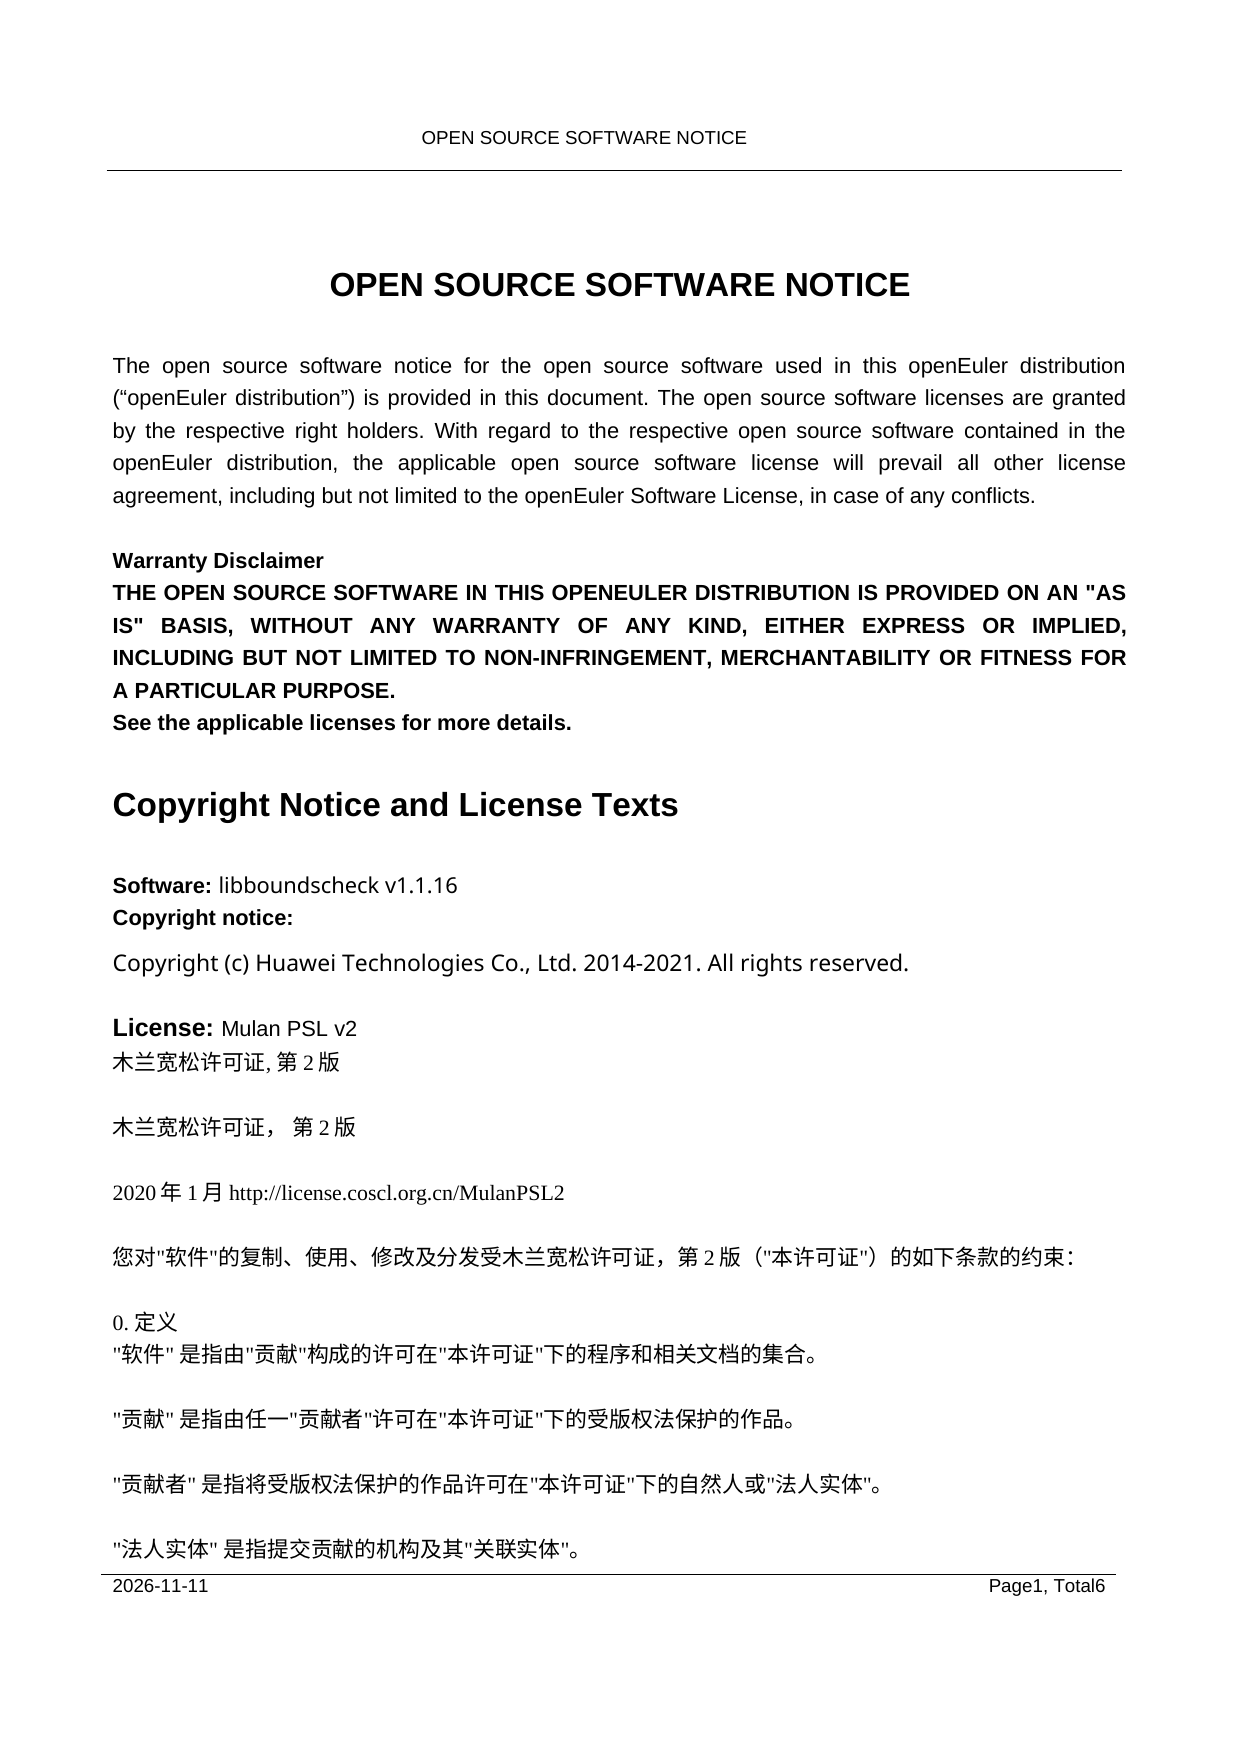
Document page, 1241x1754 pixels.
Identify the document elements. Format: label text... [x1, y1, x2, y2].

title Software: libboundscheck v1.1.16 [112, 869, 1128, 901]
text Copyright notice: [112, 901, 1128, 934]
text The open source software notice for the open source software used in this openEuler distribution (“openEuler distribution”) is provided in this document. The open source software licenses are granted by the respective right holders. With regard to the respective open source software contained in the openEuler distribution, the applicable open source software license will prevail all other license agreement, including but not limited to the openEuler Software License, in case of any conflicts. [112, 349, 1128, 511]
text Copyright (c) Huawei Technologies Co., Ltd. 2014-2021. All rights reserved. [112, 947, 1128, 1012]
text OPEN SOURCE SOFTWARE NOTICE [112, 251, 1128, 316]
text THE OPEN SOURCE SOFTWARE IN THIS OPENEULER DISTRIBUTION IS PROVIDED ON AN "AS IS" BASIS, WITHOUT ANY WARRANTY OF ANY KIND, EITHER EXPRESS OR IMPLIED, INCLUDING BUT NOT LIMITED TO NON-INFRINGEMENT, MERCHANTABILITY OR FITNESS FOR A PARTICULAR PURPOSE. See the applicable licenses for more details. [112, 576, 1128, 739]
text License: Mulan PSL v2 [112, 1012, 1128, 1044]
text Copyright Notice and License Texts [112, 771, 1128, 836]
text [112, 1044, 1128, 1564]
text Warranty Disclaimer [112, 544, 1128, 576]
